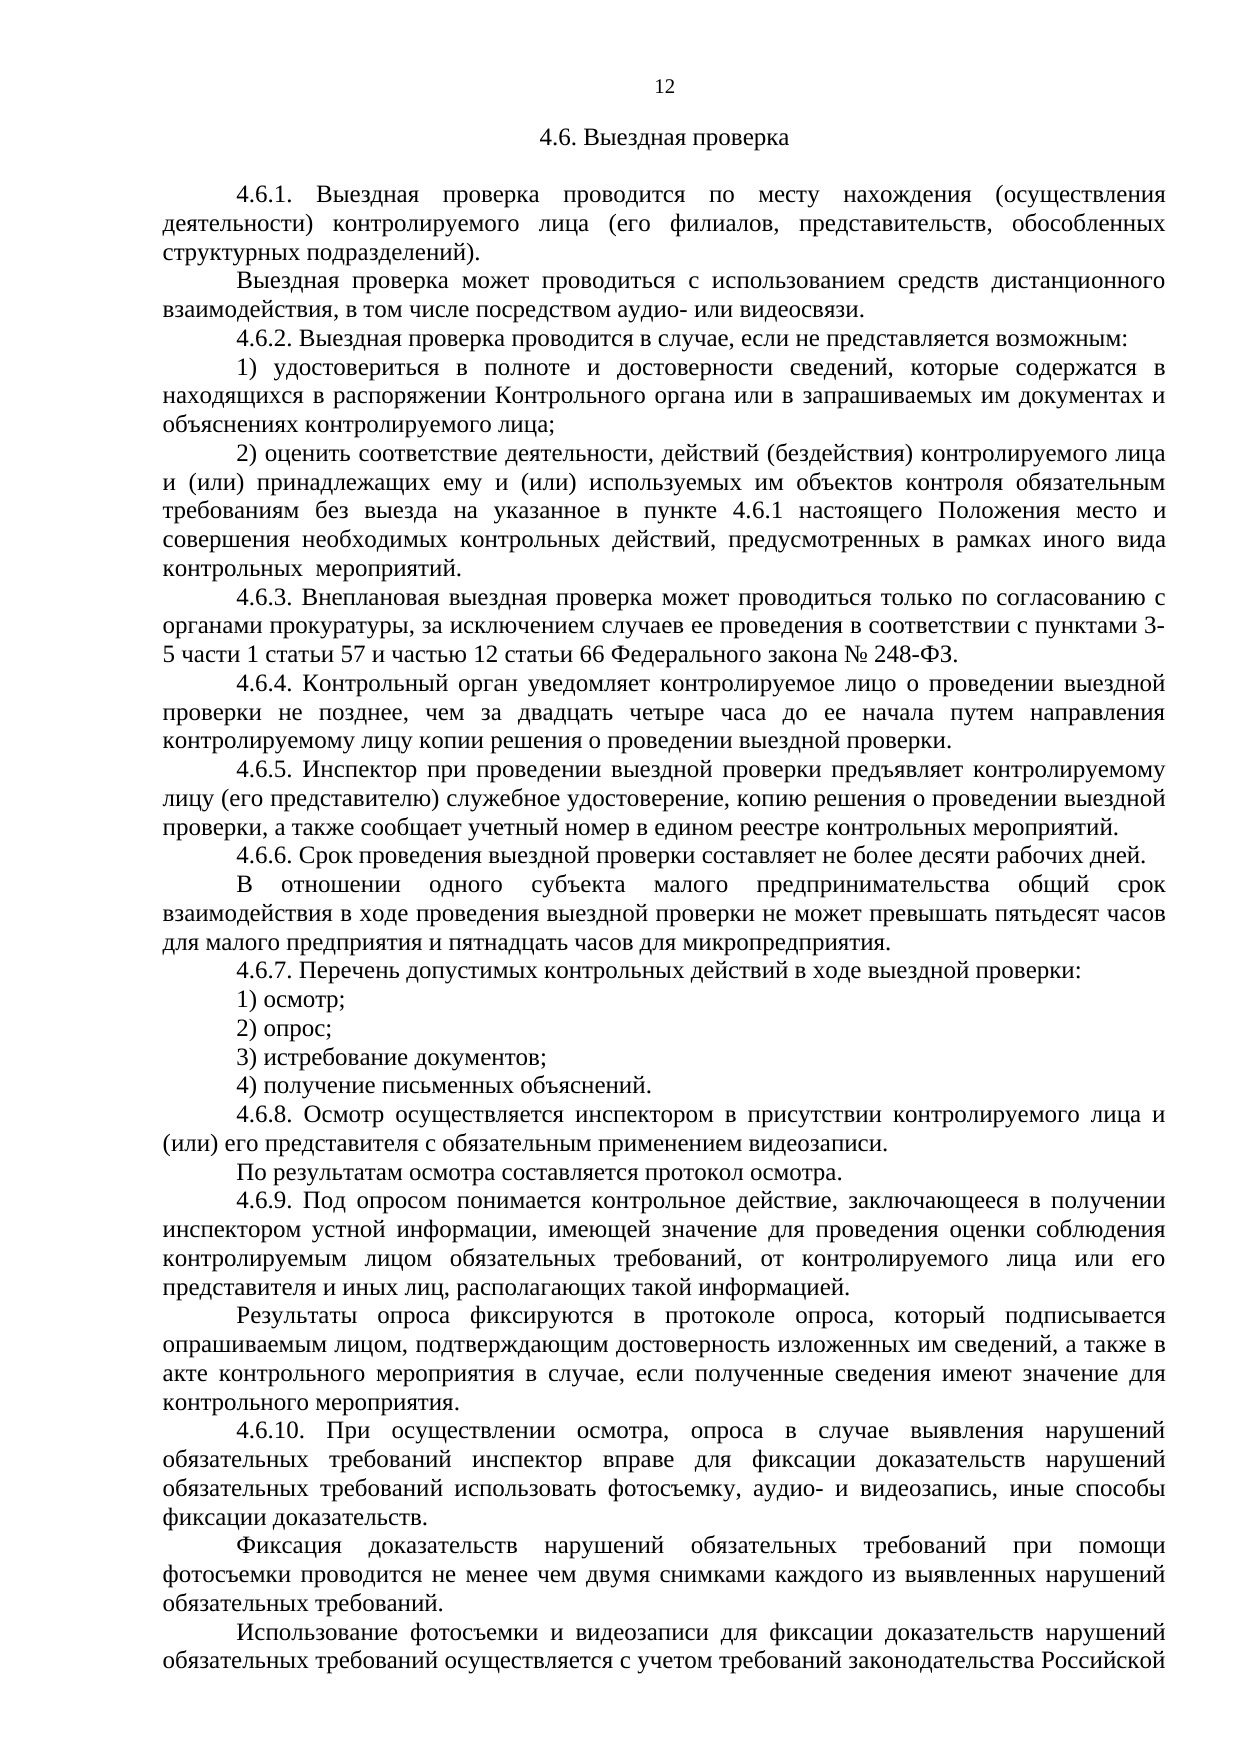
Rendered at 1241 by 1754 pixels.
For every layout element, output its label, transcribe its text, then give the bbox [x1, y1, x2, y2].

text 3) истребование документов; [162, 1042, 1167, 1071]
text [162, 1617, 1167, 1674]
list 4.6.1. Выездная проверка проводится по месту нахождения (осуществления деятельности) контролируемого лица (его филиалов, представительств, обособленных структурных подразделений). [162, 179, 1167, 266]
text 4.6.10. При осуществлении осмотра, опроса в случае выявления нарушений обязательных требований инспектор вправе для фиксации доказательств нарушений обязательных требований использовать фотосъемку, аудио- и видеозапись, иные способы фиксации доказательств. [162, 1416, 1167, 1531]
text 4.6.8. Осмотр осуществляется инспектором в присутствии контролируемого лица и (или) его представителя с обязательным применением видеозаписи. [162, 1099, 1167, 1157]
text 4.6.9. Под опросом понимается контрольное действие, заключающееся в получении инспектором устной информации, имеющей значение для проведения оценки соблюдения контролируемым лицом обязательных требований, от контролируемого лица или его представителя и иных лиц, располагающих такой информацией. [162, 1186, 1167, 1301]
list В отношении одного субъекта малого предпринимательства общий срок взаимодействия в ходе проведения выездной проверки не может превышать пятьдесят часов для малого предприятия и пятнадцать часов для микропредприятия. [162, 869, 1167, 956]
text По результатам осмотра составляется протокол осмотра. [162, 1157, 1167, 1186]
text 4.6.4. Контрольный орган уведомляет контролируемое лицо о проведении выездной проверки не позднее, чем за двадцать четыре часа до ее начала путем направления контролируемому лицу копии решения о проведении выездной проверки. [162, 668, 1167, 754]
text 2) оценить соответствие деятельности, действий (бездействия) контролируемого лица и (или) принадлежащих ему и (или) используемых им объектов контроля обязательным требованиям без выезда на указанное в пункте 4.6.1 настоящего Положения место и совершения необходимых контрольных действий, предусмотренных в рамках иного вида контрольных мероприятий. [162, 438, 1167, 582]
text 1) осмотр; [162, 984, 1167, 1013]
list 4.6.5. Инспектор при проведении выездной проверки предъявляет контролируемому лицу (его представителю) служебное удостоверение, копию решения о проведении выездной проверки, а также сообщает учетный номер в едином реестре контрольных мероприятий. [162, 754, 1167, 841]
text 2) опрос; [162, 1013, 1167, 1042]
text 4.6.7. Перечень допустимых контрольных действий в ходе выездной проверки: [162, 956, 1167, 984]
list 4.6.2. Выездная проверка проводится в случае, если не представляется возможным: [162, 323, 1167, 352]
text 4) получение письменных объяснений. [162, 1071, 1167, 1099]
text 4.6.3. Внеплановая выездная проверка может проводиться только по согласованию с органами прокуратуры, за исключением случаев ее проведения в соответствии с пунктами 3-5 части 1 статьи 57 и частью 12 статьи 66 Федерального закона № 248-ФЗ. [162, 582, 1167, 668]
text Выездная проверка может проводиться с использованием средств дистанционного взаимодействия, в том числе посредством аудио- или видеосвязи. [162, 266, 1167, 323]
text Фиксация доказательств нарушений обязательных требований при помощи фотосъемки проводится не менее чем двумя снимками каждого из выявленных нарушений обязательных требований. [162, 1531, 1167, 1617]
text Результаты опроса фиксируются в протоколе опроса, который подписывается опрашиваемым лицом, подтверждающим достоверность изложенных им сведений, а также в акте контрольного мероприятия в случае, если полученные сведения имеют значение для контрольного мероприятия. [162, 1301, 1167, 1416]
text 1) удостовериться в полноте и достоверности сведений, которые содержатся в находящихся в распоряжении Контрольного органа или в запрашиваемых им документах и объяснениях контролируемого лица; [162, 352, 1167, 438]
list 4.6. Выездная проверка [162, 122, 1167, 151]
list 4.6.6. Срок проведения выездной проверки составляет не более десяти рабочих дней. [162, 841, 1167, 869]
